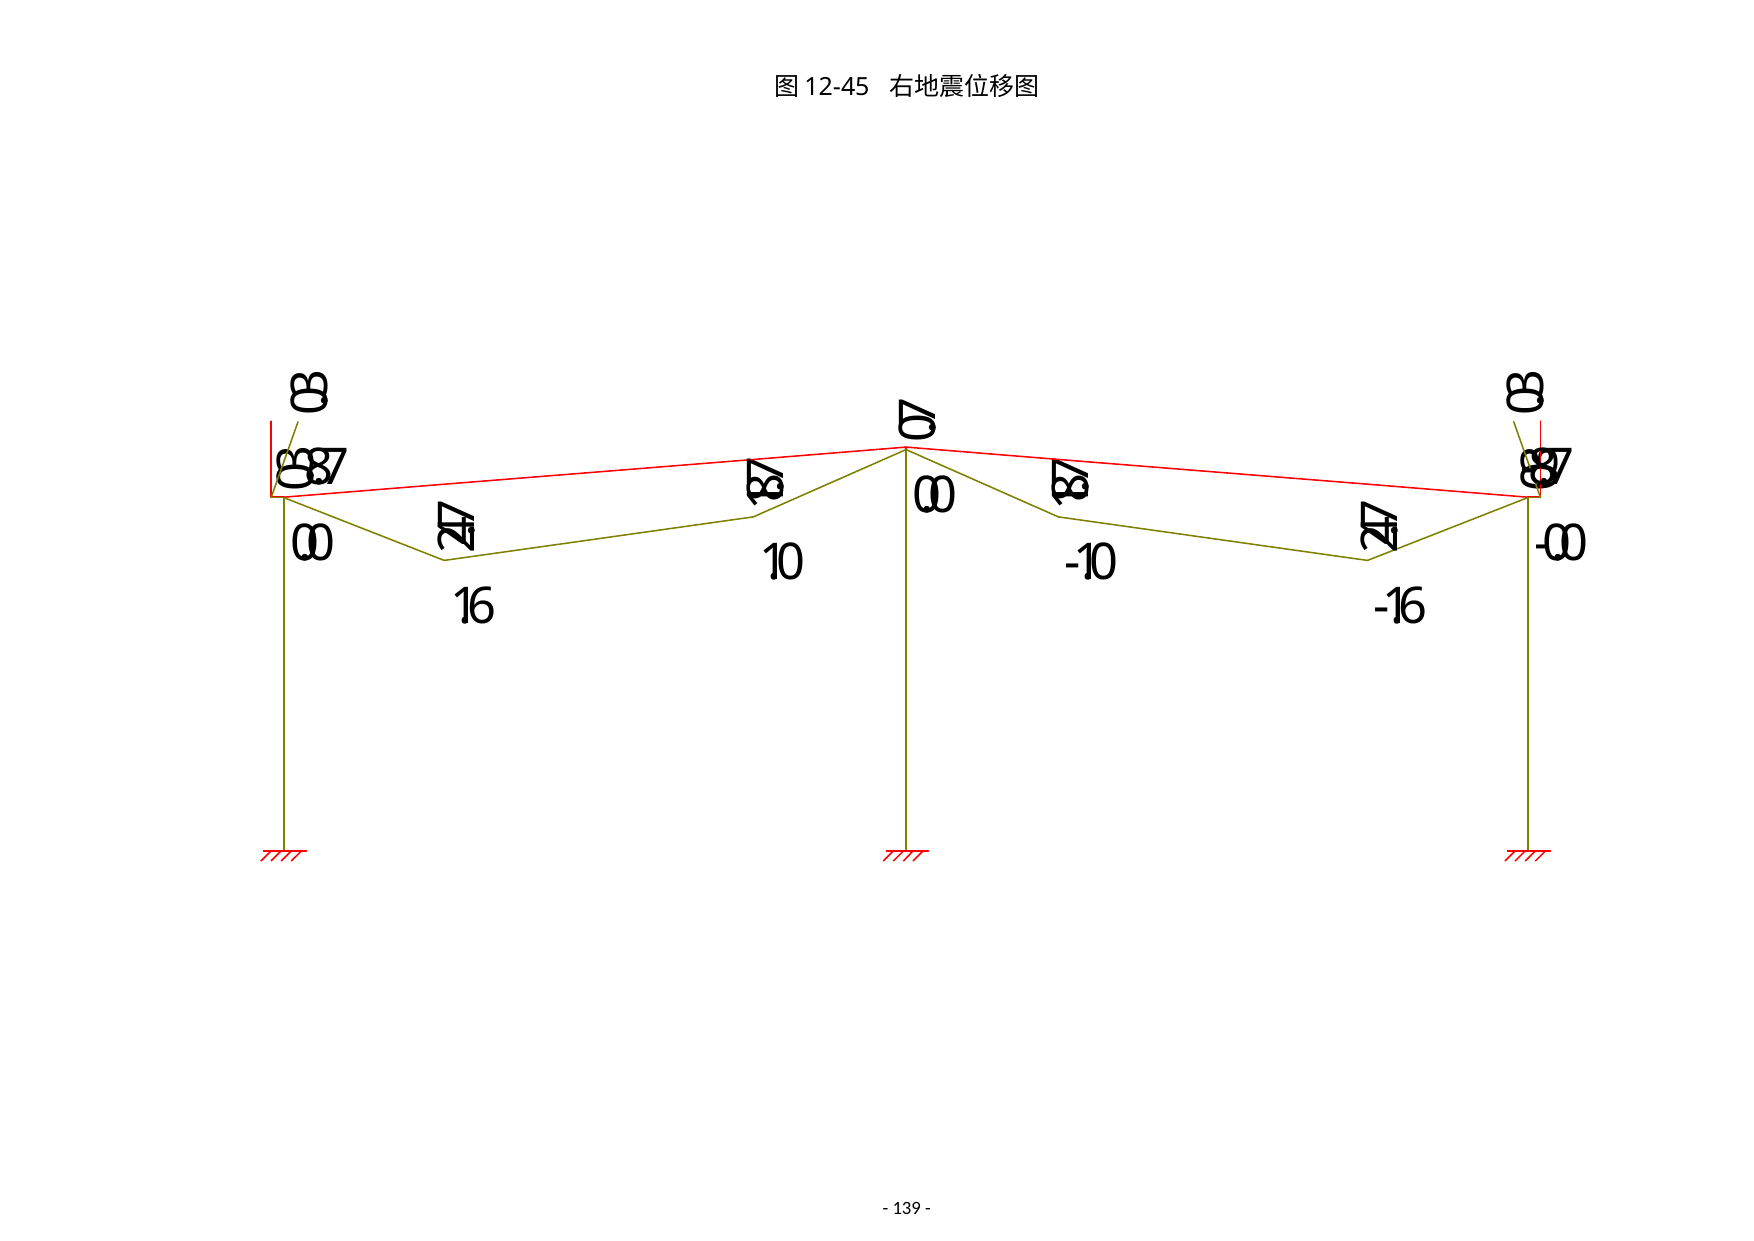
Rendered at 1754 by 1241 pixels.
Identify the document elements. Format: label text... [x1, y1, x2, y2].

text 图12-45 右地震位移图 [148, 61, 1665, 108]
